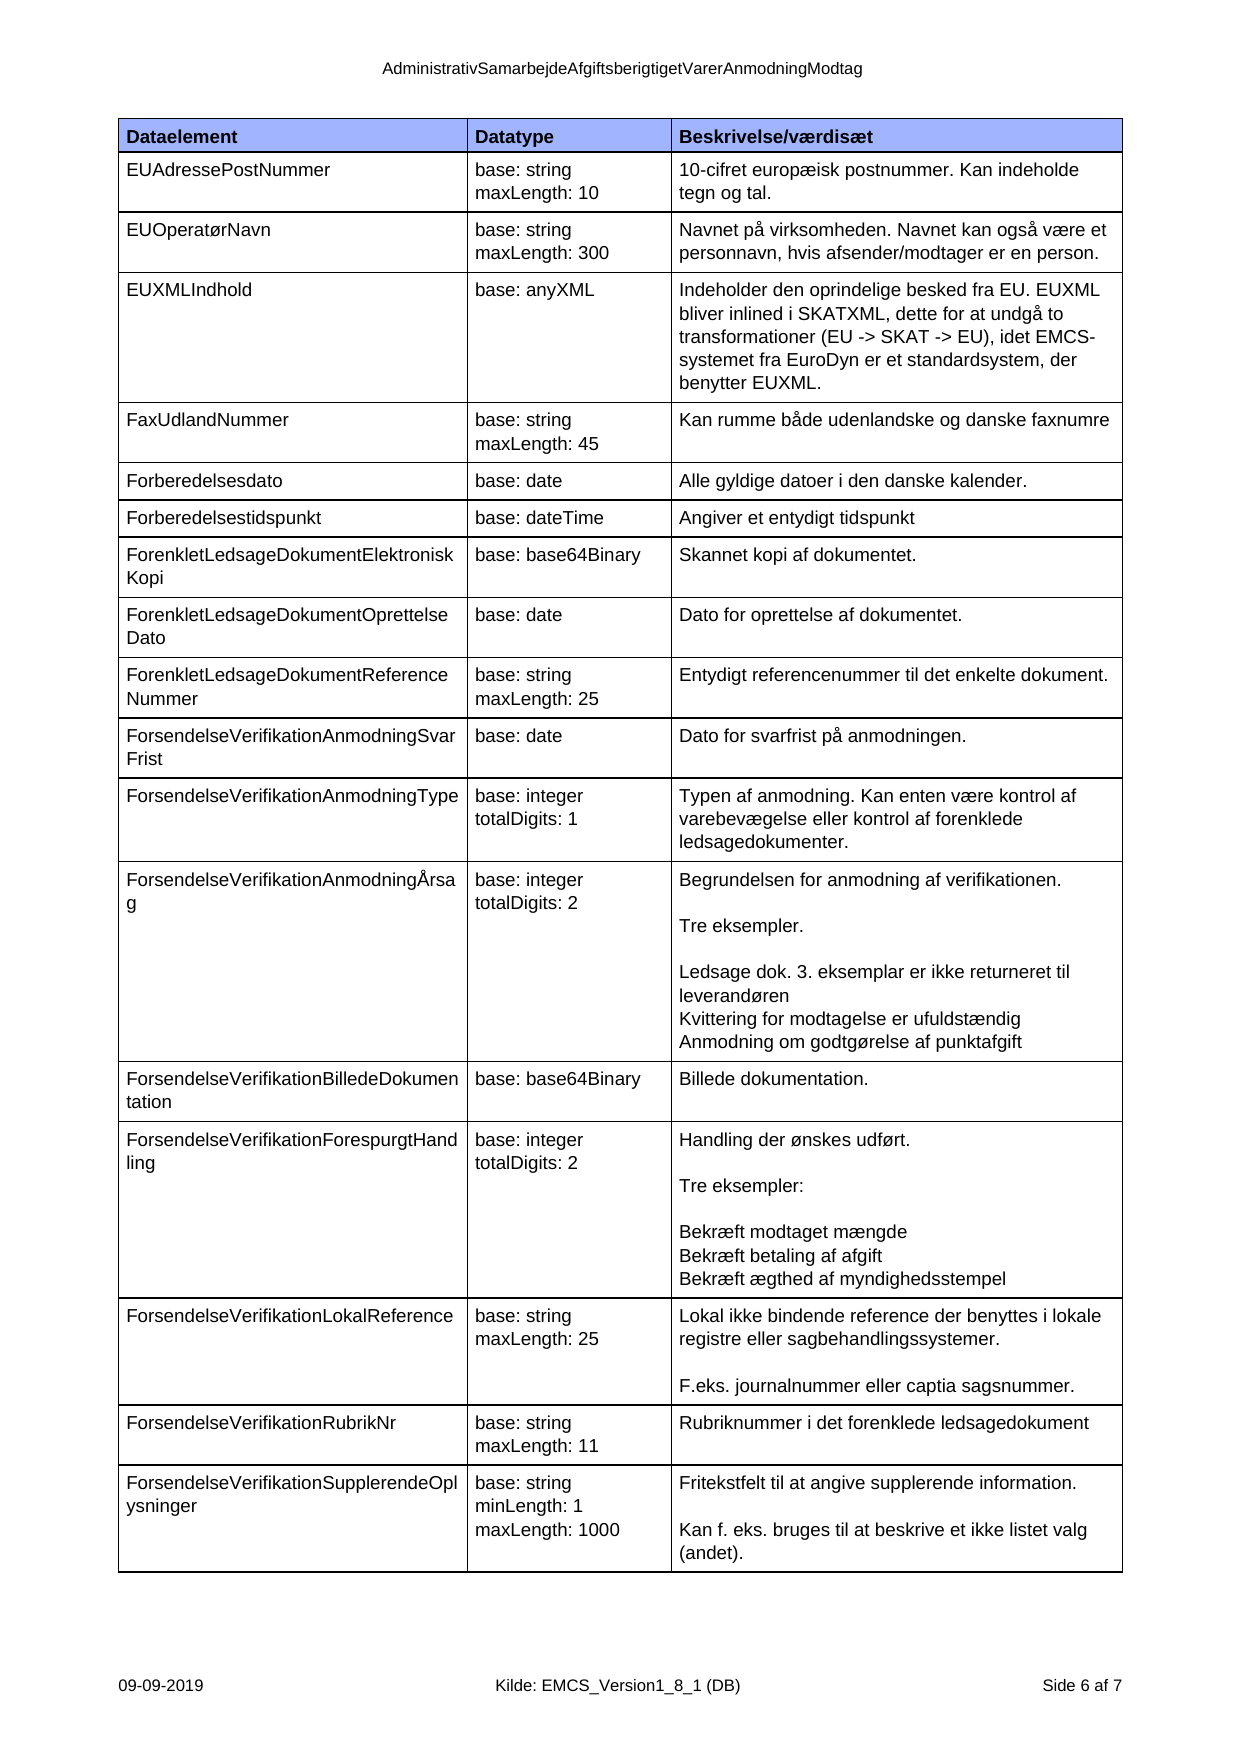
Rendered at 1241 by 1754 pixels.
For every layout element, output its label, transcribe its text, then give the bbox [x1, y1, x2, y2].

table_cell Kan rumme både udenlandske og danske faxnumre [672, 403, 1122, 462]
table_header Dataelement [119, 119, 467, 151]
table_cell ForsendelseVerifikationBilledeDokumentation [119, 1062, 467, 1121]
table_cell EUOperatørNavn [119, 213, 467, 272]
table_cell base: string maxLength: 11 [468, 1406, 671, 1464]
table_cell Begrundelsen for anmodning af verifikationen. Tre eksempler. Ledsage dok. 3. eksemplar er ikke returneret til leverandøren Kvittering for modtagelse er ufuldstændig Anmodning om godtgørelse af punktafgift [672, 862, 1122, 1061]
table_cell base: string maxLength: 10 [468, 153, 671, 211]
table_cell base: integer totalDigits: 2 [468, 1122, 671, 1297]
table_cell base: integer totalDigits: 1 [468, 779, 671, 861]
table_cell base: date [468, 598, 671, 657]
table_cell Entydigt referencenummer til det enkelte dokument. [672, 658, 1122, 717]
table_cell ForsendelseVerifikationAnmodningType [119, 779, 467, 861]
table_cell Navnet på virksomheden. Navnet kan også være et personnavn, hvis afsender/modtager er en person. [672, 213, 1122, 272]
table_cell FaxUdlandNummer [119, 403, 467, 462]
table_cell Forberedelsestidspunkt [119, 501, 467, 536]
table_cell base: base64Binary [468, 538, 671, 596]
table_cell Rubriknummer i det forenklede ledsagedokument [672, 1406, 1122, 1464]
table_cell base: base64Binary [468, 1062, 671, 1121]
table_cell base: date [468, 719, 671, 777]
table_cell base: string maxLength: 45 [468, 403, 671, 462]
table_cell Handling der ønskes udført. Tre eksempler: Bekræft modtaget mængde Bekræft betaling af afgift Bekræft ægthed af myndighedsstempel [672, 1122, 1122, 1297]
table_cell base: string maxLength: 300 [468, 213, 671, 272]
table_cell Fritekstfelt til at angive supplerende information. Kan f. eks. bruges til at beskrive et ikke listet valg (andet). [672, 1466, 1122, 1571]
table_cell Billede dokumentation. [672, 1062, 1122, 1121]
table_cell base: anyXML [468, 273, 671, 402]
table_cell Forberedelsesdato [119, 463, 467, 499]
table_cell base: string maxLength: 25 [468, 658, 671, 717]
table_cell base: integer totalDigits: 2 [468, 862, 671, 1061]
table_cell ForenkletLedsageDokumentElektroniskKopi [119, 538, 467, 596]
table_cell ForenkletLedsageDokumentReferenceNummer [119, 658, 467, 717]
table_cell Indeholder den oprindelige besked fra EU. EUXML bliver inlined i SKATXML, dette for at undgå to transformationer (EU -> SKAT -> EU), idet EMCS-systemet fra EuroDyn er et standardsystem, der benytter EUXML. [672, 273, 1122, 402]
table_cell Skannet kopi af dokumentet. [672, 538, 1122, 596]
table_cell EUAdressePostNummer [119, 153, 467, 211]
table_cell ForsendelseVerifikationRubrikNr [119, 1406, 467, 1464]
table_cell 10-cifret europæisk postnummer. Kan indeholde tegn og tal. [672, 153, 1122, 211]
table_cell base: string maxLength: 25 [468, 1299, 671, 1404]
table_cell ForsendelseVerifikationLokalReference [119, 1299, 467, 1404]
table_cell ForsendelseVerifikationSupplerendeOplysninger [119, 1466, 467, 1571]
table_cell Dato for svarfrist på anmodningen. [672, 719, 1122, 777]
table_cell Alle gyldige datoer i den danske kalender. [672, 463, 1122, 499]
table_cell Typen af anmodning. Kan enten være kontrol af varebevægelse eller kontrol af forenklede ledsagedokumenter. [672, 779, 1122, 861]
table_cell ForsendelseVerifikationForespurgtHandling [119, 1122, 467, 1297]
table_cell EUXMLIndhold [119, 273, 467, 402]
table_header Beskrivelse/værdisæt [672, 119, 1122, 151]
table_cell Angiver et entydigt tidspunkt [672, 501, 1122, 536]
table_cell ForsendelseVerifikationAnmodningÅrsag [119, 862, 467, 1061]
table_cell Dato for oprettelse af dokumentet. [672, 598, 1122, 657]
table_cell Lokal ikke bindende reference der benyttes i lokale registre eller sagbehandlingssystemer. F.eks. journalnummer eller captia sagsnummer. [672, 1299, 1122, 1404]
table_cell base: dateTime [468, 501, 671, 536]
table_header Datatype [468, 119, 671, 151]
table_cell base: date [468, 463, 671, 499]
table_cell ForenkletLedsageDokumentOprettelseDato [119, 598, 467, 657]
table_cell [468, 1466, 671, 1571]
table_cell ForsendelseVerifikationAnmodningSvarFrist [119, 719, 467, 777]
